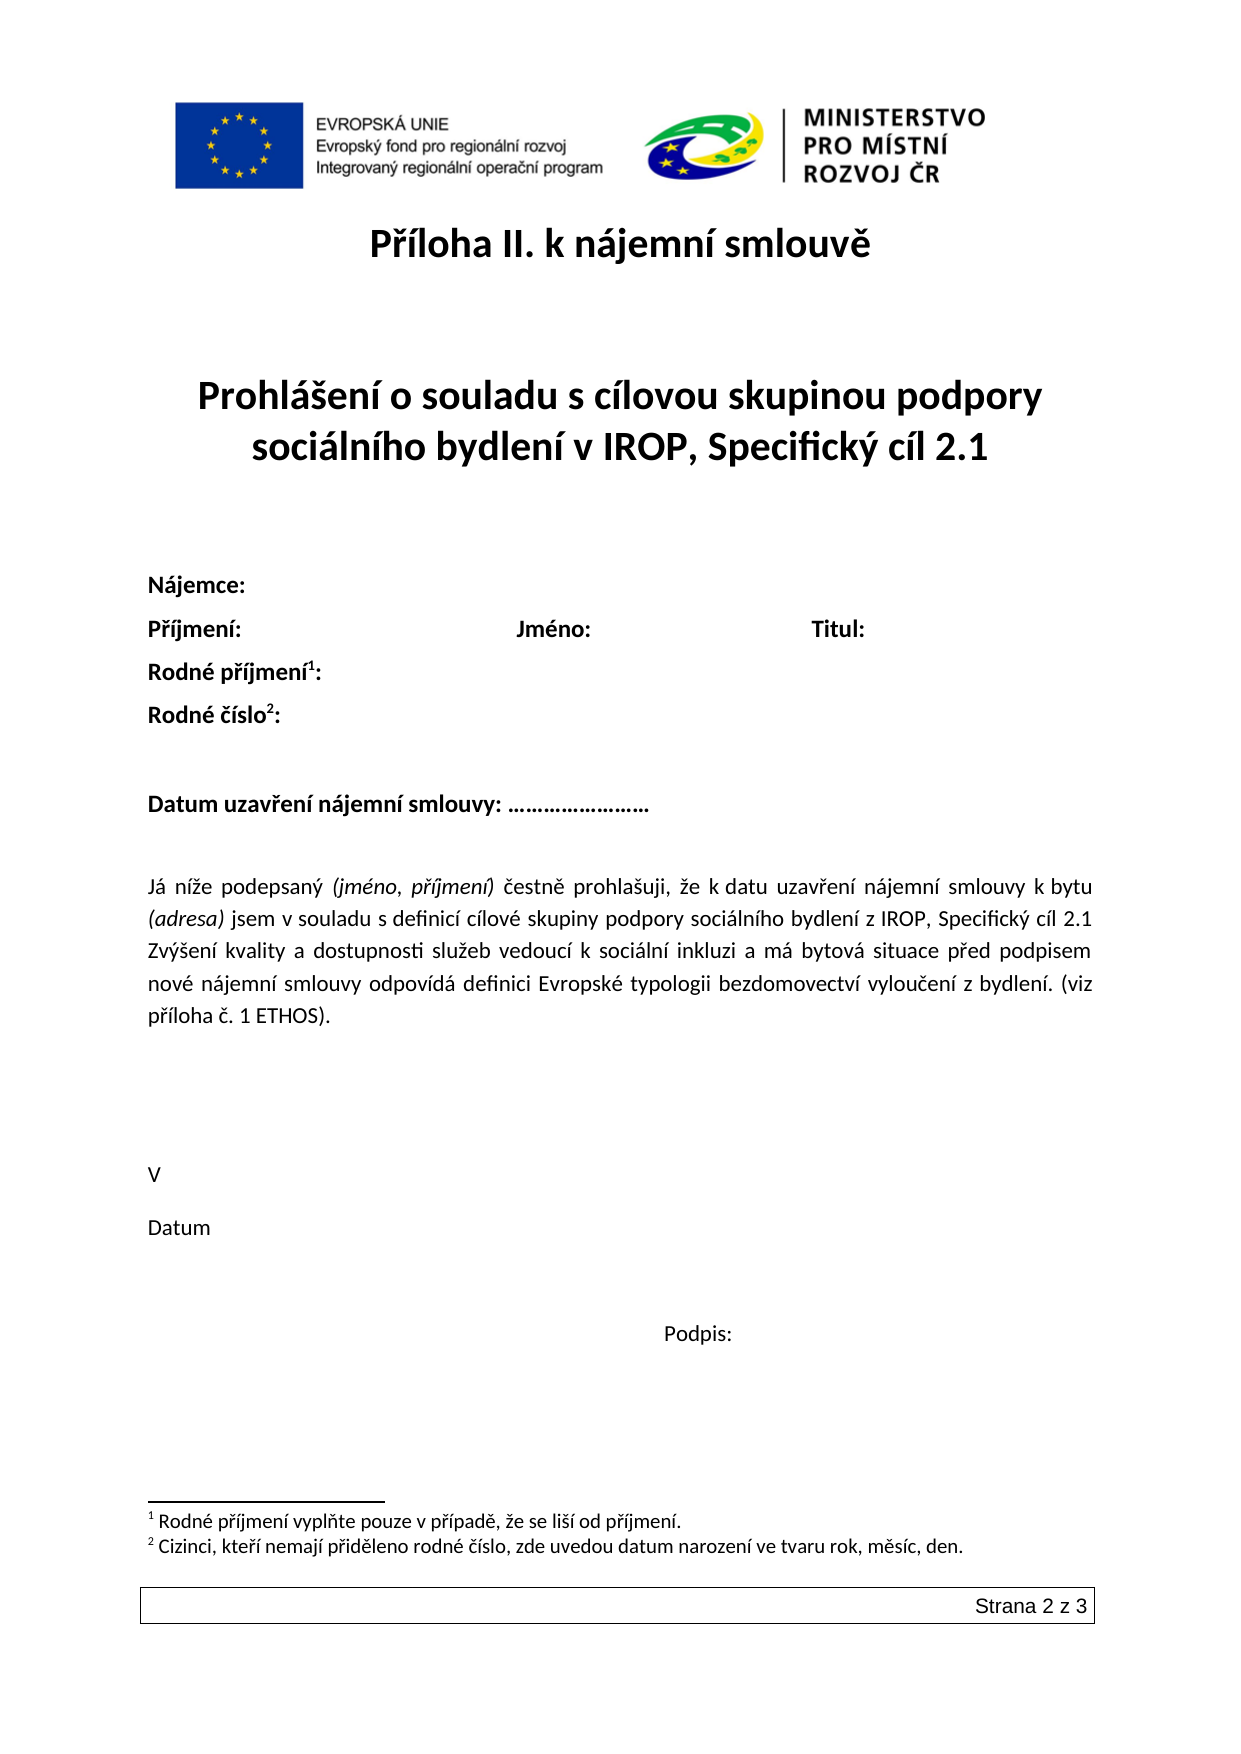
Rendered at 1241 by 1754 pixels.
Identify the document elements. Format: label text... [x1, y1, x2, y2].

picture [147, 73, 1013, 217]
text Nájemce: [148, 570, 1093, 600]
text Já níže podepsaný (jméno, příjmení) čestně prohlašuji, že k datu uzavření nájemní smlouvy k bytu (adresa) jsem v souladu s definicí cílové skupiny podpory sociálního bydlení z IROP, Specifický cíl 2.1 Zvýšení kvality a dostupnosti služeb vedoucí k sociální inkluzi a má bytová situace před podpisem nové nájemní smlouvy odpovídá definici Evropské typologii bezdomovectví vyloučení z bydlení. (viz příloha č. 1 ETHOS). [148, 872, 1093, 1029]
text Rodné příjmení: [148, 656, 1093, 686]
text Rodné číslo: [148, 699, 1093, 729]
text Příloha II. k nájemní smlouvě [148, 217, 1093, 268]
text Datum [148, 1213, 1093, 1241]
text Příjmení: Jméno: Titul: [148, 613, 1093, 643]
text Datum uzavření nájemní smlouvy: …………………… [148, 788, 1093, 819]
text Podpis: [590, 1319, 1093, 1347]
text Prohlášení o souladu s cílovou skupinou podpory sociálního bydlení v IROP, Specifický cíl 2.1 [148, 369, 1093, 471]
text V [148, 1160, 1093, 1188]
